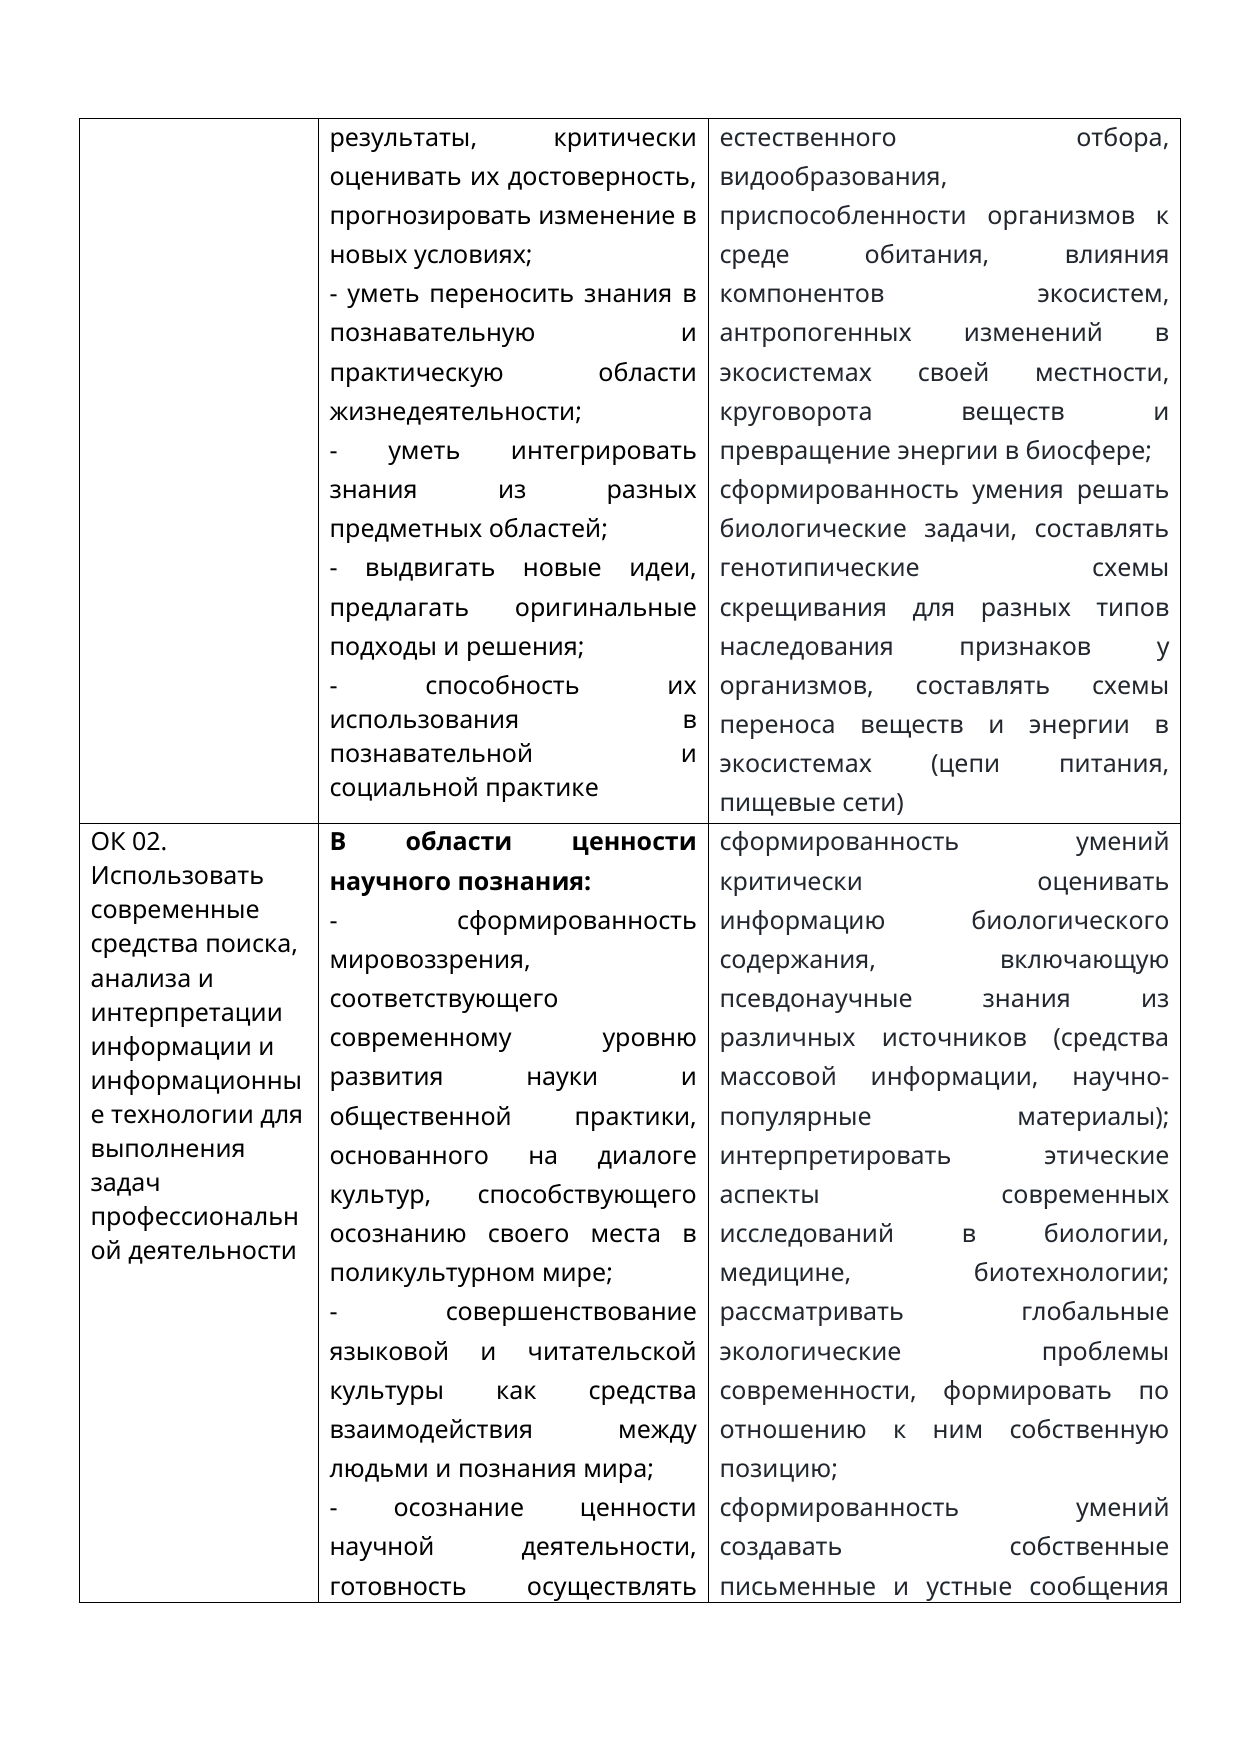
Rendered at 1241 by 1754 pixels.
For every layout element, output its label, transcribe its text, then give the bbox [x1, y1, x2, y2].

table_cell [80, 119, 318, 823]
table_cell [80, 824, 318, 1602]
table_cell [319, 119, 708, 823]
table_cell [319, 824, 708, 1602]
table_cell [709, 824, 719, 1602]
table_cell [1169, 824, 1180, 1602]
